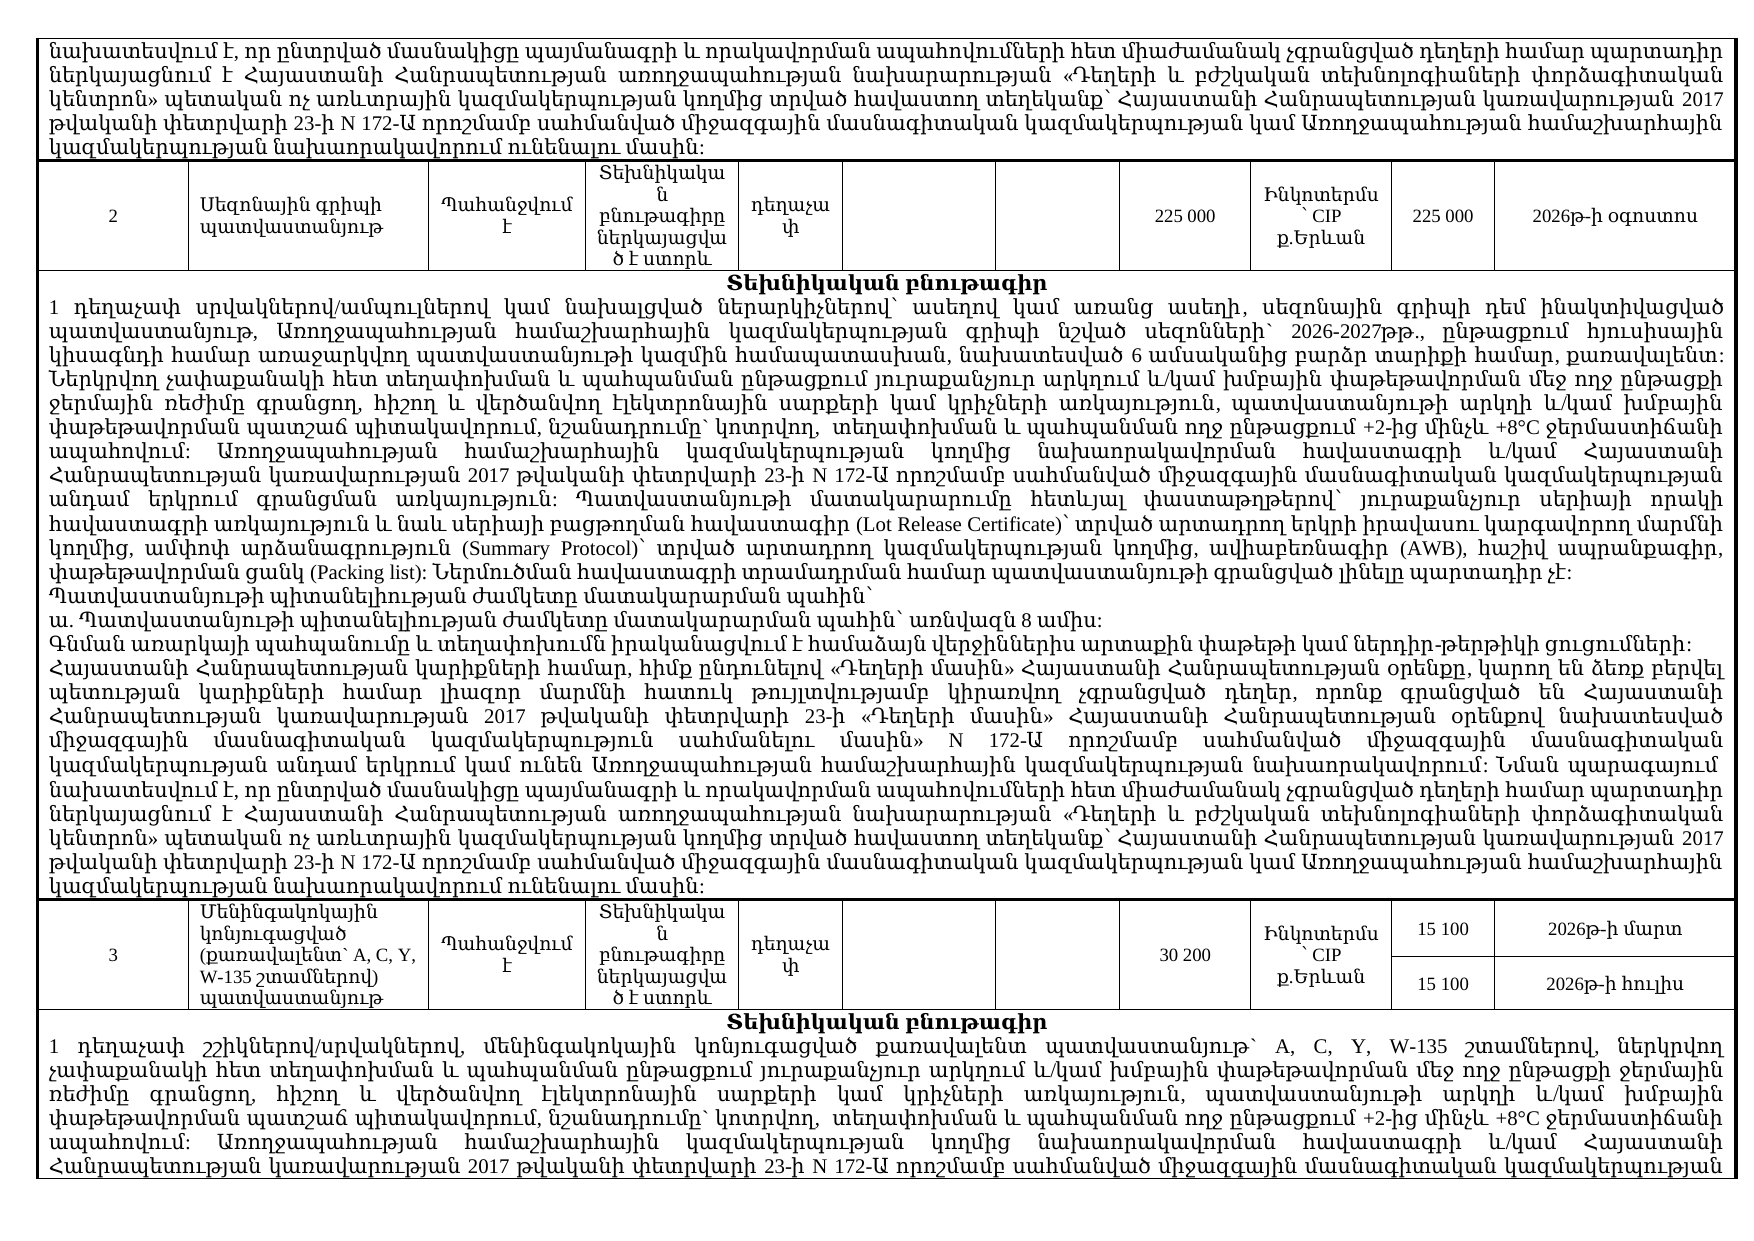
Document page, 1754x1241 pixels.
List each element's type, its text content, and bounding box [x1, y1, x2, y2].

table_cell Մենինգակոկային կոնյուգացված (քառավալենտ` A, C, Y, W-135 շտամներով) պատվաստանյութ [189, 901, 428, 1009]
table_cell 30 200 [1120, 901, 1250, 1009]
table_cell Տեխնիկական բնութագիր 1 դեղաչափ սրվակներով/ամպուլներով կամ նախալցված ներարկիչներով՝ ասեղով կամ առանց ասեղի, սեզոնային գրիպի դեմ ինակտիվացված պատվաստանյութ, Առողջապահության համաշխարհային կազմակերպության գրիպի նշված սեզոնների` 2026-2027թթ., ընթացքում հյուսիսային կիսագնդի համար առաջարկվող պատվաստանյութի կազմին համապատասխան, նախատեսված 6 ամսականից բարձր տարիքի համար, քառավալենտ: Ներկրվող չափաքանակի հետ տեղափոխման և պահպանման ընթացքում յուրաքանչյուր արկղում և/կամ խմբային փաթեթավորման մեջ ողջ ընթացքի ջերմային ռեժիմը գրանցող, հիշող և վերծանվող էլեկտրոնային սարքերի կամ կրիչների առկայություն, պատվաստանյութի արկղի և/կամ խմբային փաթեթավորման պատշաճ պիտակավորում, նշանադրումը` կոտրվող, տեղափոխման և պահպանման ողջ ընթացքում +2-ից մինչև +8°C ջերմաստիճանի ապահովում: Առողջապահության համաշխարհային կազմակերպության կողմից նախաորակավորման հավաստագրի և/կամ Հայաստանի Հանրապետության կառավարության 2017 թվականի փետրվարի 23-ի N 172-Ա որոշմամբ սահմանված միջազգային մասնագիտական կազմակերպության անդամ երկրում գրանցման առկայություն: Պատվաստանյութի մատակարարումը հետևյալ փաստաթղթերով՝ յուրաքանչյուր սերիայի որակի հավաստագրի առկայություն և նաև սերիայի բացթողման հավաստագիր (Lot Release Certificate)՝ տրված արտադրող երկրի իրավասու կարգավորող մարմնի կողմից, ամփոփ արձանագրություն (Summary Protocol)՝ տրված արտադրող կազմակերպության կողմից, ավիաբեռնագիր (AWB), հաշիվ ապրանքագիր, փաթեթավորման ցանկ (Packing list): Ներմուծման հավաստագրի տրամադրման համար պատվաստանյութի գրանցված լինելը պարտադիր չէ: Պատվաստանյութի պիտանելիության ժամկետը մատակարարման պահին՝ ա. Պատվաստանյութի պիտանելիության ժամկետը մատակարարման պահին՝ առնվազն 8 ամիս: Գնման առարկայի պահպանումը և տեղափոխումն իրականացվում է համաձայն վերջիններիս արտաքին փաթեթի կամ ներդիր-թերթիկի ցուցումների: Հայաստանի Հանրապետության կարիքների համար, հիմք ընդունելով «Դեղերի մասին» Հայաստանի Հանրապետության օրենքը, կարող են ձեռք բերվել պետության կարիքների համար լիազոր մարմնի հատուկ թույլտվությամբ կիրառվող չգրանցված դեղեր, որոնք գրանցված են Հայաստանի Հանրապետության կառավարության 2017 թվականի փետրվարի 23-ի «Դեղերի մասին» Հայաստանի Հանրապետության օրենքով նախատեսված միջազգային մասնագիտական կազմակերպություն սահմանելու մասին» N 172-Ա որոշմամբ սահմանված միջազգային մասնագիտական կազմակերպության անդամ երկրում կամ ունեն Առողջապահության համաշխարհային կազմակերպության նախաորակավորում: Նման պարագայում նախատեսվում է, որ ընտրված մասնակիցը պայմանագրի և որակավորման ապահովումների հետ միաժամանակ չգրանցված դեղերի համար պարտադիր ներկայացնում է Հայաստանի Հանրապետության առողջապահության նախարարության «Դեղերի և բժշկական տեխնոլոգիաների փորձագիտական կենտրոն» պետական ոչ առևտրային կազմակերպության կողմից տրված հավաստող տեղեկանք՝ Հայաստանի Հանրապետության կառավարության 2017 թվականի փետրվարի 23-ի N 172-Ա որոշմամբ սահմանված միջազգային մասնագիտական կազմակերպության կամ Առողջապահության համաշխարհային կազմակերպության նախաորակավորում ունենալու մասին: [39, 271, 1734, 898]
table_cell Պահանջվում է [429, 901, 585, 1009]
table_cell 2026թ-ի մարտ [1495, 901, 1734, 956]
table_cell դեղաչափ [739, 162, 842, 270]
table_cell 3 [39, 901, 188, 1009]
table_cell Պահանջվում է [429, 162, 585, 270]
table_cell Ինկոտերմս՝ CIP ք.Երևան [1251, 901, 1391, 1009]
table_cell 2026թ-ի օգոստոս [1495, 162, 1734, 270]
table_cell Սեզոնային գրիպի պատվաստանյութ [189, 162, 428, 270]
table_cell դեղաչափ [739, 901, 842, 1009]
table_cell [39, 1010, 1734, 1178]
table_cell 15 100 [1392, 901, 1494, 956]
table_cell Տեխնիկական բնութագիրը ներկայացված է ստորև [586, 901, 738, 1009]
table_cell 2 [39, 162, 188, 270]
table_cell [39, 39, 1734, 159]
table_cell 2026թ-ի հուլիս [1495, 957, 1734, 1009]
table_cell Ինկոտերմս՝ CIP ք.Երևան [1251, 162, 1391, 270]
table_cell [996, 162, 1119, 270]
table_cell 225 000 [1392, 162, 1494, 270]
table_cell 15 100 [1392, 957, 1494, 1009]
table_cell [996, 901, 1119, 1009]
table_cell [843, 901, 995, 1009]
table_cell [843, 162, 995, 270]
table_cell 225 000 [1120, 162, 1250, 270]
table_cell Տեխնիկական բնութագիրը ներկայացված է ստորև [586, 162, 738, 270]
